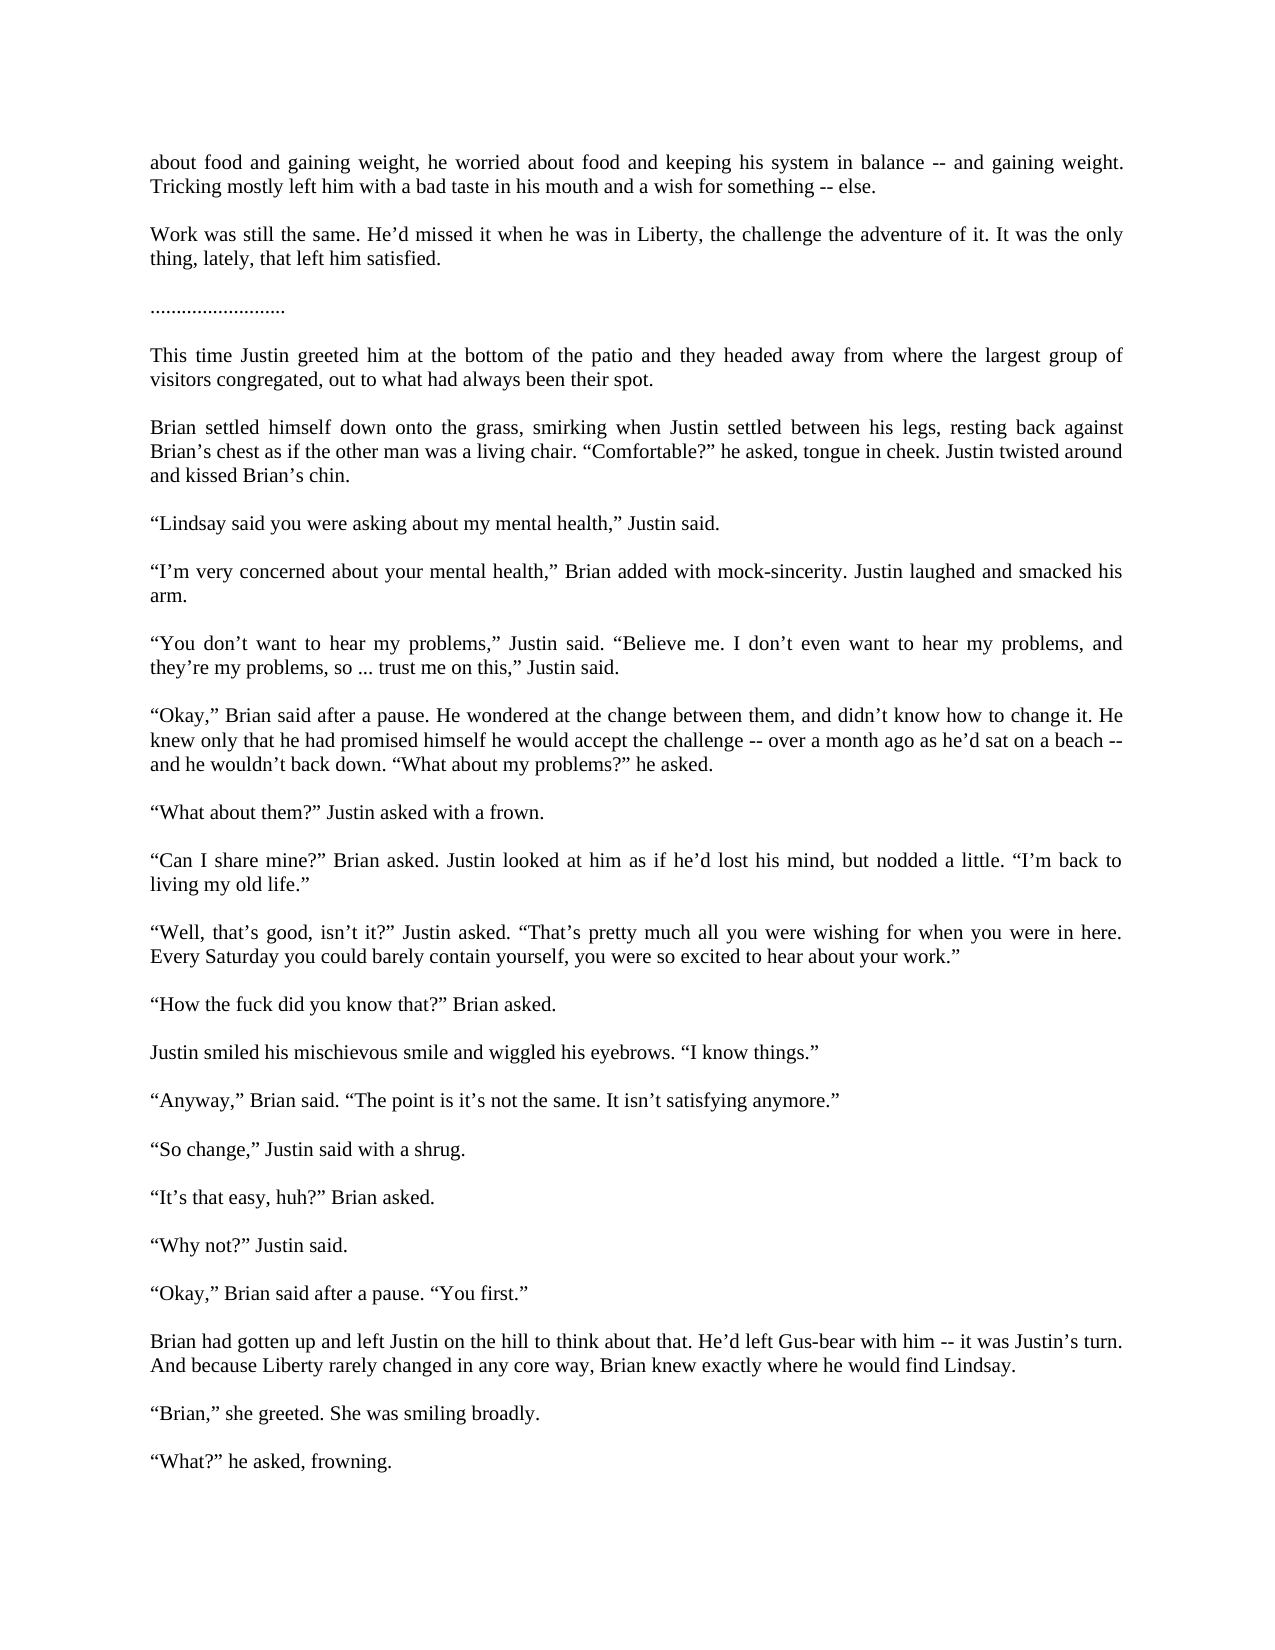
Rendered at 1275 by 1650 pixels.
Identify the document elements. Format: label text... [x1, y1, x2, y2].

text Work was still the same. He’d missed it when he was in Liberty, the challenge the adventure of it. It was the only thing, lately, that left him satisfied. [150, 222, 1125, 270]
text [150, 150, 1125, 198]
text .......................... [150, 294, 1125, 318]
text This time Justin greeted him at the bottom of the patio and they headed away from where the largest group of visitors congregated, out to what had always been their spot. [150, 342, 1125, 391]
text “So change,” Justin said with a shrug. [150, 1137, 1125, 1161]
text “Okay,” Brian said after a pause. He wondered at the change between them, and didn’t know how to change it. He knew only that he had promised himself he would accept the challenge -- over a month ago as he’d sat on a beach -- and he wouldn’t back down. “What about my problems?” he asked. [150, 703, 1125, 776]
text Justin smiled his mischievous smile and wiggled his eyebrows. “I know things.” [150, 1040, 1125, 1064]
text “Why not?” Justin said. [150, 1233, 1125, 1257]
text “Anyway,” Brian said. “The point is it’s not the same. It isn’t satisfying anymore.” [150, 1088, 1125, 1112]
text “How the fuck did you know that?” Brian asked. [150, 992, 1125, 1016]
text “What about them?” Justin asked with a frown. [150, 800, 1125, 824]
text Brian had gotten up and left Justin on the hill to think about that. He’d left Gus-bear with him -- it was Justin’s turn. And because Liberty rarely changed in any core way, Brian knew exactly where he would find Lindsay. [150, 1329, 1125, 1377]
text “What?” he asked, frowning. [150, 1449, 1125, 1473]
text “Okay,” Brian said after a pause. “You first.” [150, 1281, 1125, 1305]
text “Lindsay said you were asking about my mental health,” Justin said. [150, 511, 1125, 535]
text “I’m very concerned about your mental health,” Brian added with mock-sincerity. Justin laughed and smacked his arm. [150, 559, 1125, 607]
text “Can I share mine?” Brian asked. Justin looked at him as if he’d lost his mind, but nodded a little. “I’m back to living my old life.” [150, 848, 1125, 896]
text Brian settled himself down onto the grass, smirking when Justin settled between his legs, resting back against Brian’s chest as if the other man was a living chair. “Comfortable?” he asked, tongue in cheek. Justin twisted around and kissed Brian’s chin. [150, 415, 1125, 487]
text “Well, that’s good, isn’t it?” Justin asked. “That’s pretty much all you were wishing for when you were in here. Every Saturday you could barely contain yourself, you were so excited to hear about your work.” [150, 920, 1125, 968]
text “Brian,” she greeted. She was smiling broadly. [150, 1401, 1125, 1425]
text “It’s that easy, huh?” Brian asked. [150, 1185, 1125, 1209]
text “You don’t want to hear my problems,” Justin said. “Believe me. I don’t even want to hear my problems, and they’re my problems, so ... trust me on this,” Justin said. [150, 631, 1125, 679]
